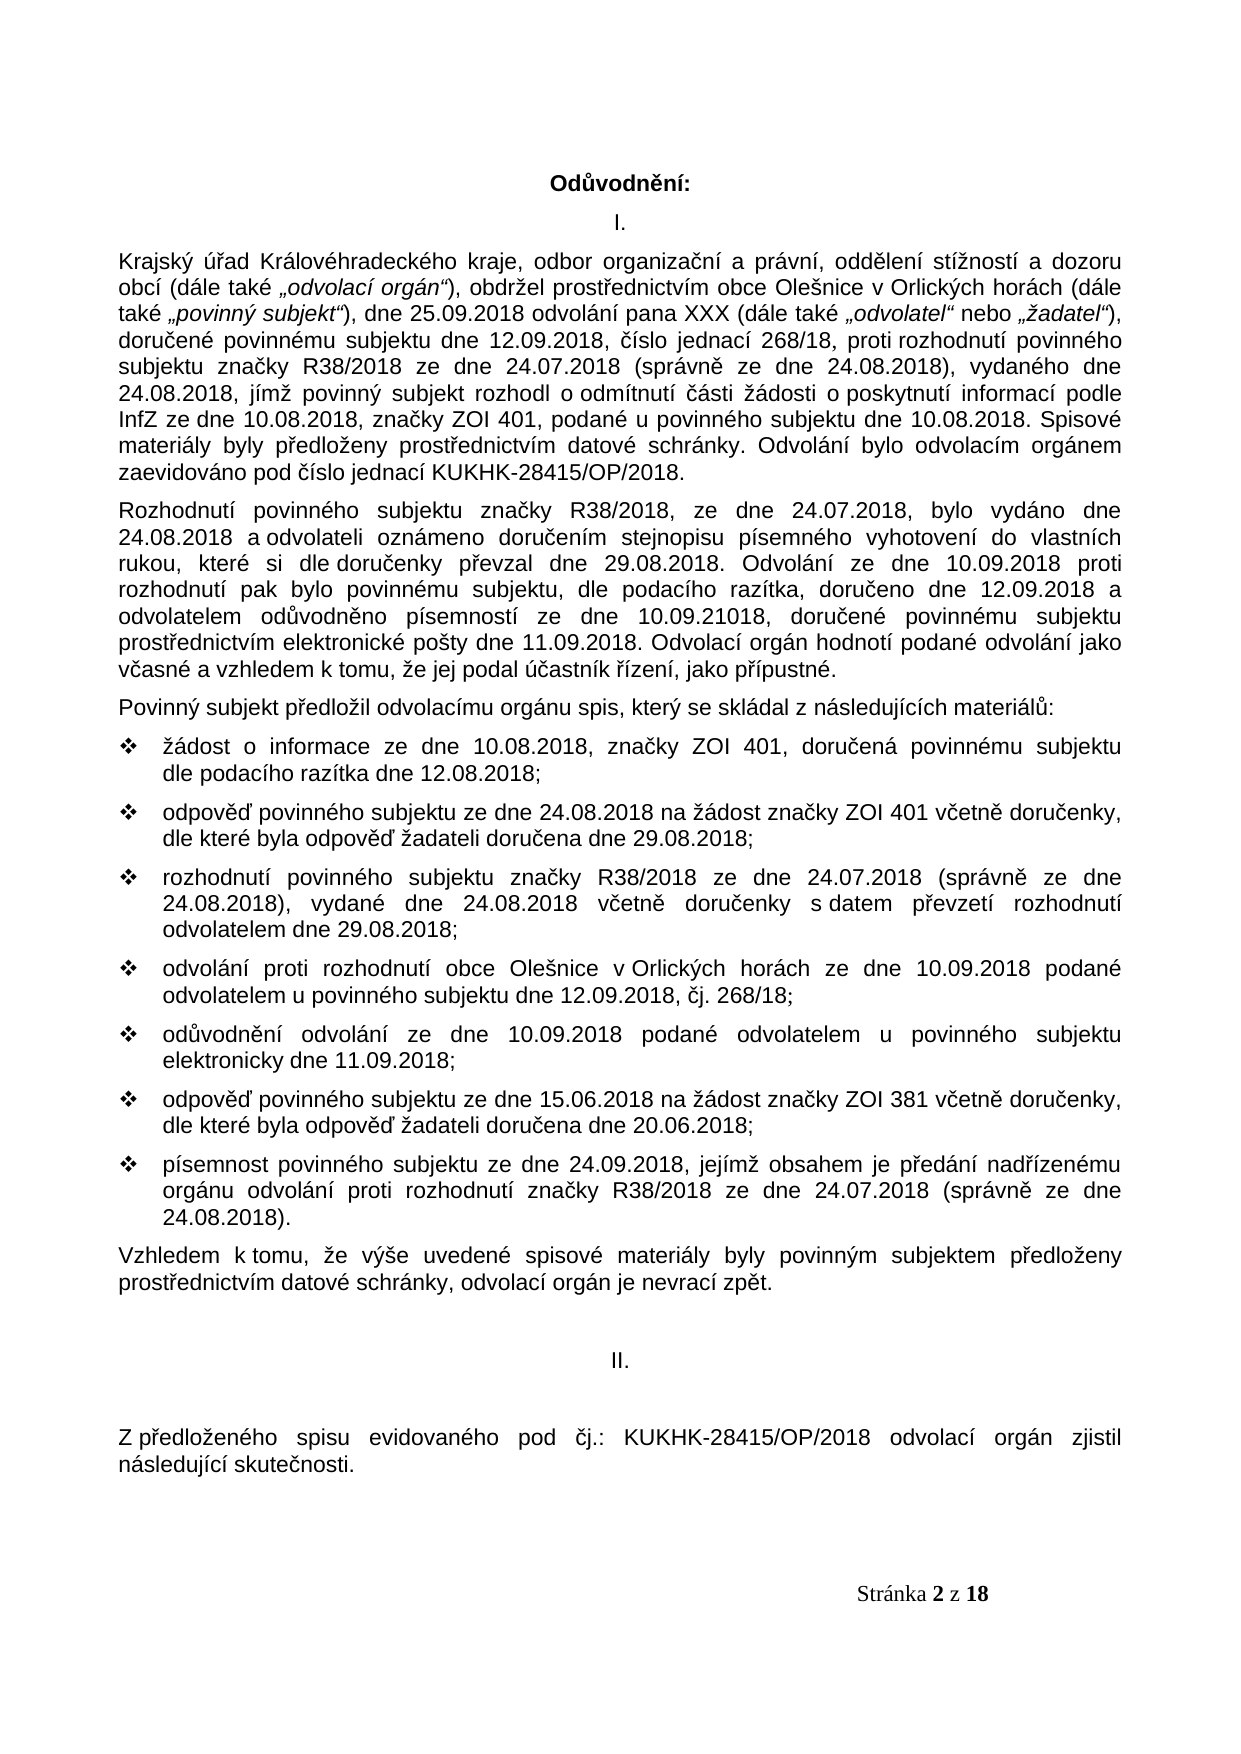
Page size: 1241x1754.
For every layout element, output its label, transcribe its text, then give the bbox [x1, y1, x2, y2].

list písemnost povinného subjektu ze dne 24.09.2018, jejímž obsahem je předání nadřízenému orgánu odvolání proti rozhodnutí značky R38/2018 ze dne 24.07.2018 (správně ze dne 24.08.2018). [118, 1151, 1122, 1230]
text Povinný subjekt předložil odvolacímu orgánu spis, který se skládal z následujících materiálů: [118, 694, 1122, 721]
text I. [118, 209, 1122, 235]
list odůvodnění odvolání ze dne 10.09.2018 podané odvolatelem u povinného subjektu elektronicky dne 11.09.2018; [118, 1021, 1122, 1073]
text Vzhledem k tomu, že výše uvedené spisové materiály byly povinným subjektem předloženy prostřednictvím datové schránky, odvolací orgán je nevrací zpět. [118, 1242, 1122, 1295]
list odpověď povinného subjektu ze dne 15.06.2018 na žádost značky ZOI 381 včetně doručenky, dle které byla odpověď žadateli doručena dne 20.06.2018; [118, 1086, 1122, 1138]
text Z předloženého spisu evidovaného pod čj.: KUKHK-28415/OP/2018 odvolací orgán zjistil následující skutečnosti. [118, 1424, 1122, 1477]
text Odůvodnění: [118, 170, 1122, 196]
text II. [118, 1347, 1122, 1373]
text Rozhodnutí povinného subjektu značky R38/2018, ze dne 24.07.2018, bylo vydáno dne 24.08.2018 a odvolateli oznámeno doručením stejnopisu písemného vyhotovení do vlastních rukou, které si dle doručenky převzal dne 29.08.2018. Odvolání ze dne 10.09.2018 proti rozhodnutí pak bylo povinnému subjektu, dle podacího razítka, doručeno dne 12.09.2018 a odvolatelem odůvodněno písemností ze dne 10.09.21018, doručené povinnému subjektu prostřednictvím elektronické pošty dne 11.09.2018. Odvolací orgán hodnotí podané odvolání jako včasné a vzhledem k tomu, že jej podal účastník řízení, jako přípustné. [118, 497, 1122, 682]
list žádost o informace ze dne 10.08.2018, značky ZOI 401, doručená povinnému subjektu dle podacího razítka dne 12.08.2018; [118, 733, 1122, 786]
text Krajský úřad Královéhradeckého kraje, odbor organizační a právní, oddělení stížností a dozoru obcí (dále také „odvolací orgán“), obdržel prostřednictvím obce Olešnice v Orlických horách (dále také „povinný subjekt“), dne 25.09.2018 odvolání pana XXX (dále také „odvolatel“ nebo „žadatel“), doručené povinnému subjektu dne 12.09.2018, číslo jednací 268/18, proti rozhodnutí povinného subjektu značky R38/2018 ze dne 24.07.2018 (správně ze dne 24.08.2018), vydaného dne 24.08.2018, jímž povinný subjekt rozhodl o odmítnutí části žádosti o poskytnutí informací podle InfZ ze dne 10.08.2018, značky ZOI 401, podané u povinného subjektu dne 10.08.2018. Spisové materiály byly předloženy prostřednictvím datové schránky. Odvolání bylo odvolacím orgánem zaevidováno pod číslo jednací KUKHK-28415/OP/2018. [118, 248, 1122, 485]
list odpověď povinného subjektu ze dne 24.08.2018 na žádost značky ZOI 401 včetně doručenky, dle které byla odpověď žadateli doručena dne 29.08.2018; [118, 798, 1122, 851]
list odvolání proti rozhodnutí obce Olešnice v Orlických horách ze dne 10.09.2018 podané odvolatelem u povinného subjektu dne 12.09.2018, čj. 268/18; [118, 955, 1122, 1008]
list rozhodnutí povinného subjektu značky R38/2018 ze dne 24.07.2018 (správně ze dne 24.08.2018), vydané dne 24.08.2018 včetně doručenky s datem převzetí rozhodnutí odvolatelem dne 29.08.2018; [118, 864, 1122, 943]
